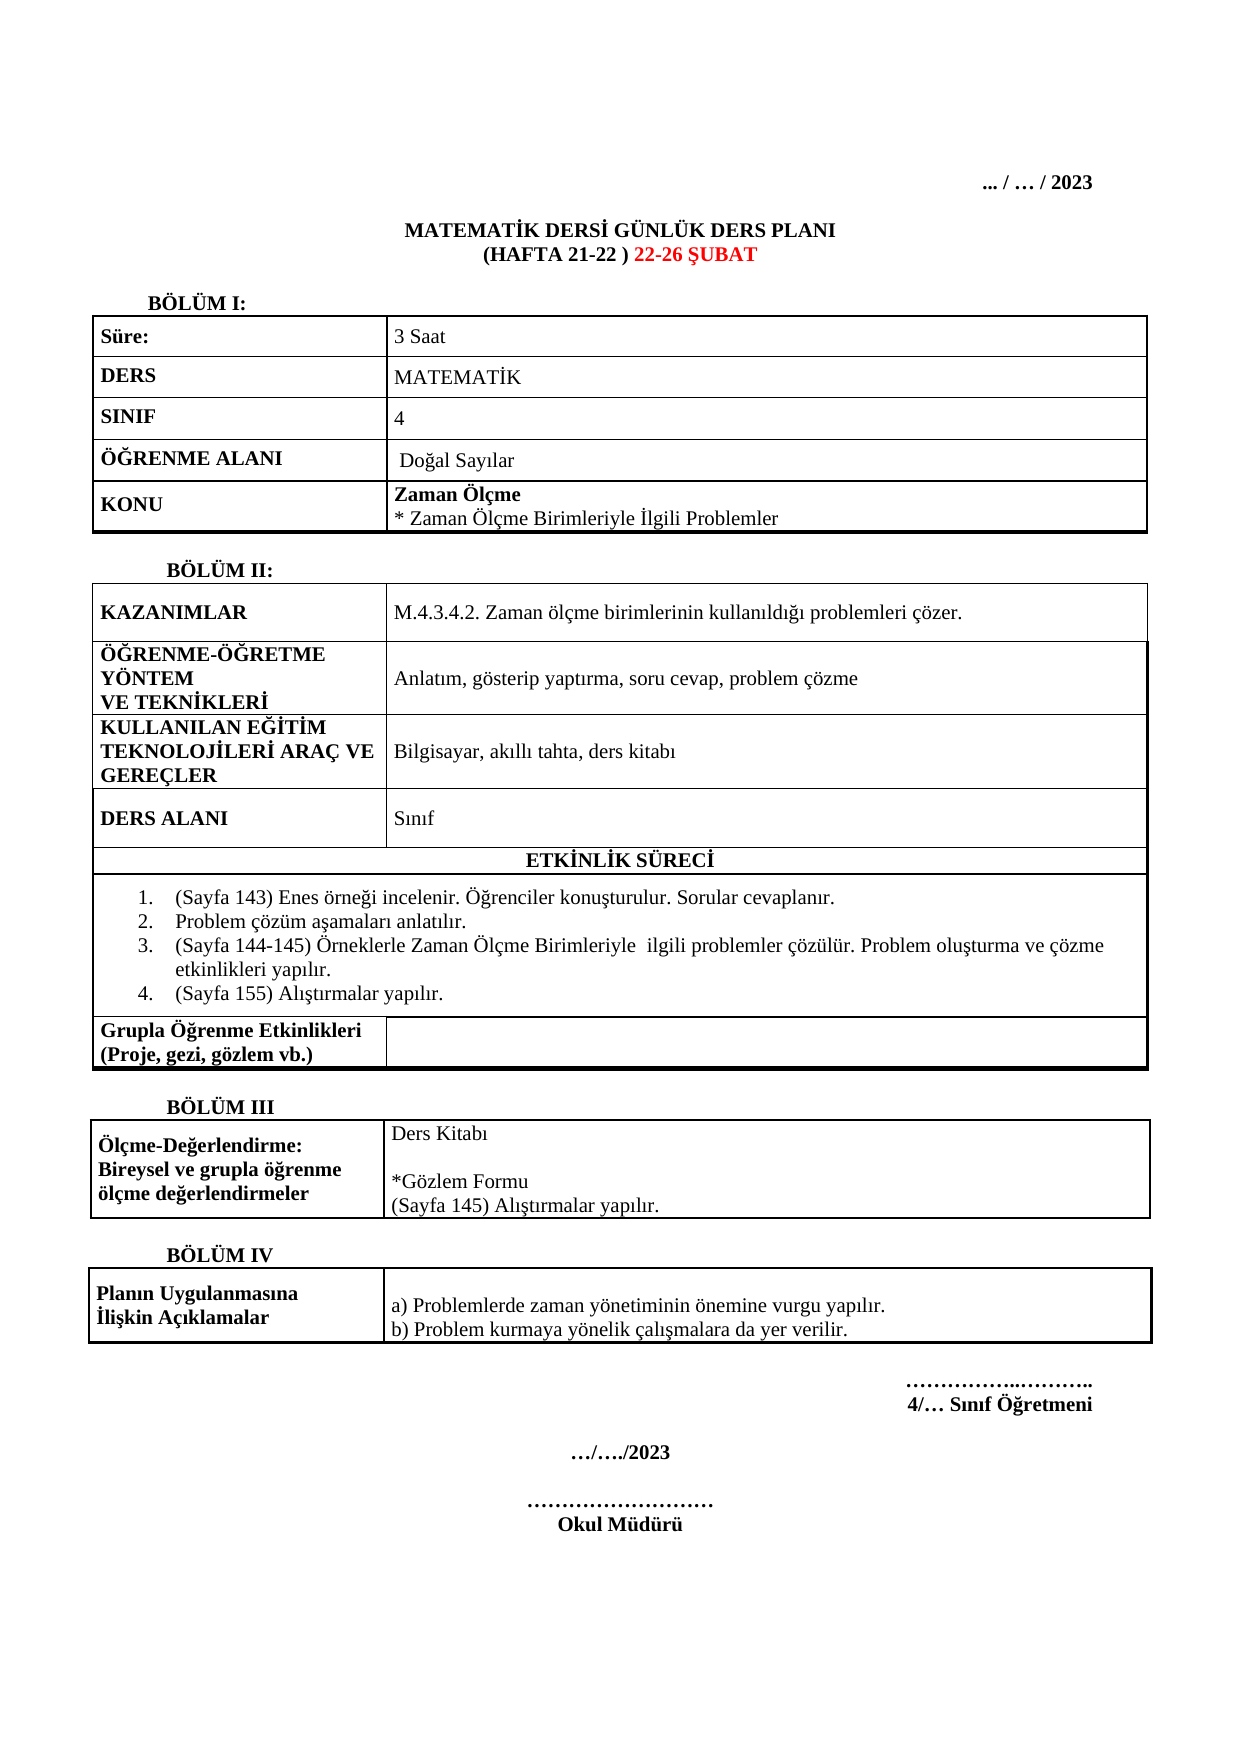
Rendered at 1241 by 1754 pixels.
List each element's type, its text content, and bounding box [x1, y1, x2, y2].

table_header a) Problemlerde zaman yönetiminin önemine vurgu yapılır. b) Problem kurmaya yönelik çalışmalara da yer verilir. [385, 1269, 1150, 1341]
table_cell Doğal Sayılar [388, 440, 1146, 480]
table_header Planın Uygulanmasına İlişkin Açıklamalar [90, 1269, 383, 1341]
text …/…./2023 [148, 1440, 1092, 1464]
table_header Ders Kitabı *Gözlem Formu (Sayfa 145) Alıştırmalar yapılır. [385, 1121, 1149, 1217]
table_header Süre: [94, 317, 386, 356]
text ……………..……….. [148, 1368, 1092, 1392]
table_cell (Sayfa 143) Enes örneği incelenir. Öğrenciler konuşturulur. Sorular cevaplanır. Problem çözüm aşamaları anlatılır. (Sayfa 144-145) Örneklerle Zaman Ölçme Birimleriyle ilgili problemler çözülür. Problem oluşturma ve çözme etkinlikleri yapılır. (Sayfa 155) Alıştırmalar yapılır. [94, 875, 1146, 1016]
table_header M.4.3.4.2. Zaman ölçme birimlerinin kullanıldığı problemleri çözer. [387, 584, 1147, 641]
text BÖLÜM I: [148, 290, 1092, 314]
subtitle BÖLÜM III [148, 1094, 1092, 1119]
text 4/… Sınıf Öğretmeni [148, 1392, 1092, 1416]
table_cell Sınıf [387, 789, 1146, 847]
table_cell Anlatım, gösterip yaptırma, soru cevap, problem çözme [387, 642, 1146, 714]
table_cell Grupla Öğrenme Etkinlikleri (Proje, gezi, gözlem vb.) [94, 1017, 386, 1066]
table_cell ÖĞRENME ALANI [94, 440, 386, 480]
table_cell 4 [388, 398, 1146, 438]
text ... / … / 2023 [148, 170, 1092, 194]
table_cell ÖĞRENME-ÖĞRETME YÖNTEM VE TEKNİKLERİ [93, 642, 386, 714]
table_cell KONU [94, 482, 386, 529]
text BÖLÜM II: [148, 558, 1092, 582]
table_cell MATEMATİK [388, 357, 1146, 397]
table_cell KULLANILAN EĞİTİM TEKNOLOJİLERİ ARAÇ VE GEREÇLER [93, 715, 386, 787]
table_cell DERS [94, 357, 386, 397]
table_cell ETKİNLİK SÜRECİ [94, 848, 1146, 872]
text ……………………… [148, 1488, 1092, 1512]
table_cell DERS ALANI [94, 789, 386, 847]
table_cell SINIF [94, 398, 386, 438]
table_header Ölçme-Değerlendirme: Bireysel ve grupla öğrenme ölçme değerlendirmeler [92, 1121, 383, 1217]
subtitle BÖLÜM IV [148, 1243, 1092, 1267]
table_header 3 Saat [388, 317, 1146, 356]
table_cell Zaman Ölçme * Zaman Ölçme Birimleriyle İlgili Problemler [388, 482, 1146, 529]
table_cell [387, 1018, 1146, 1066]
text MATEMATİK DERSİ GÜNLÜK DERS PLANI [148, 218, 1092, 242]
text (HAFTA 21-22 ) 22-26 ŞUBAT [148, 242, 1092, 266]
text Okul Müdürü [148, 1512, 1092, 1536]
table_cell Bilgisayar, akıllı tahta, ders kitabı [387, 715, 1146, 787]
table_header KAZANIMLAR [93, 584, 386, 641]
